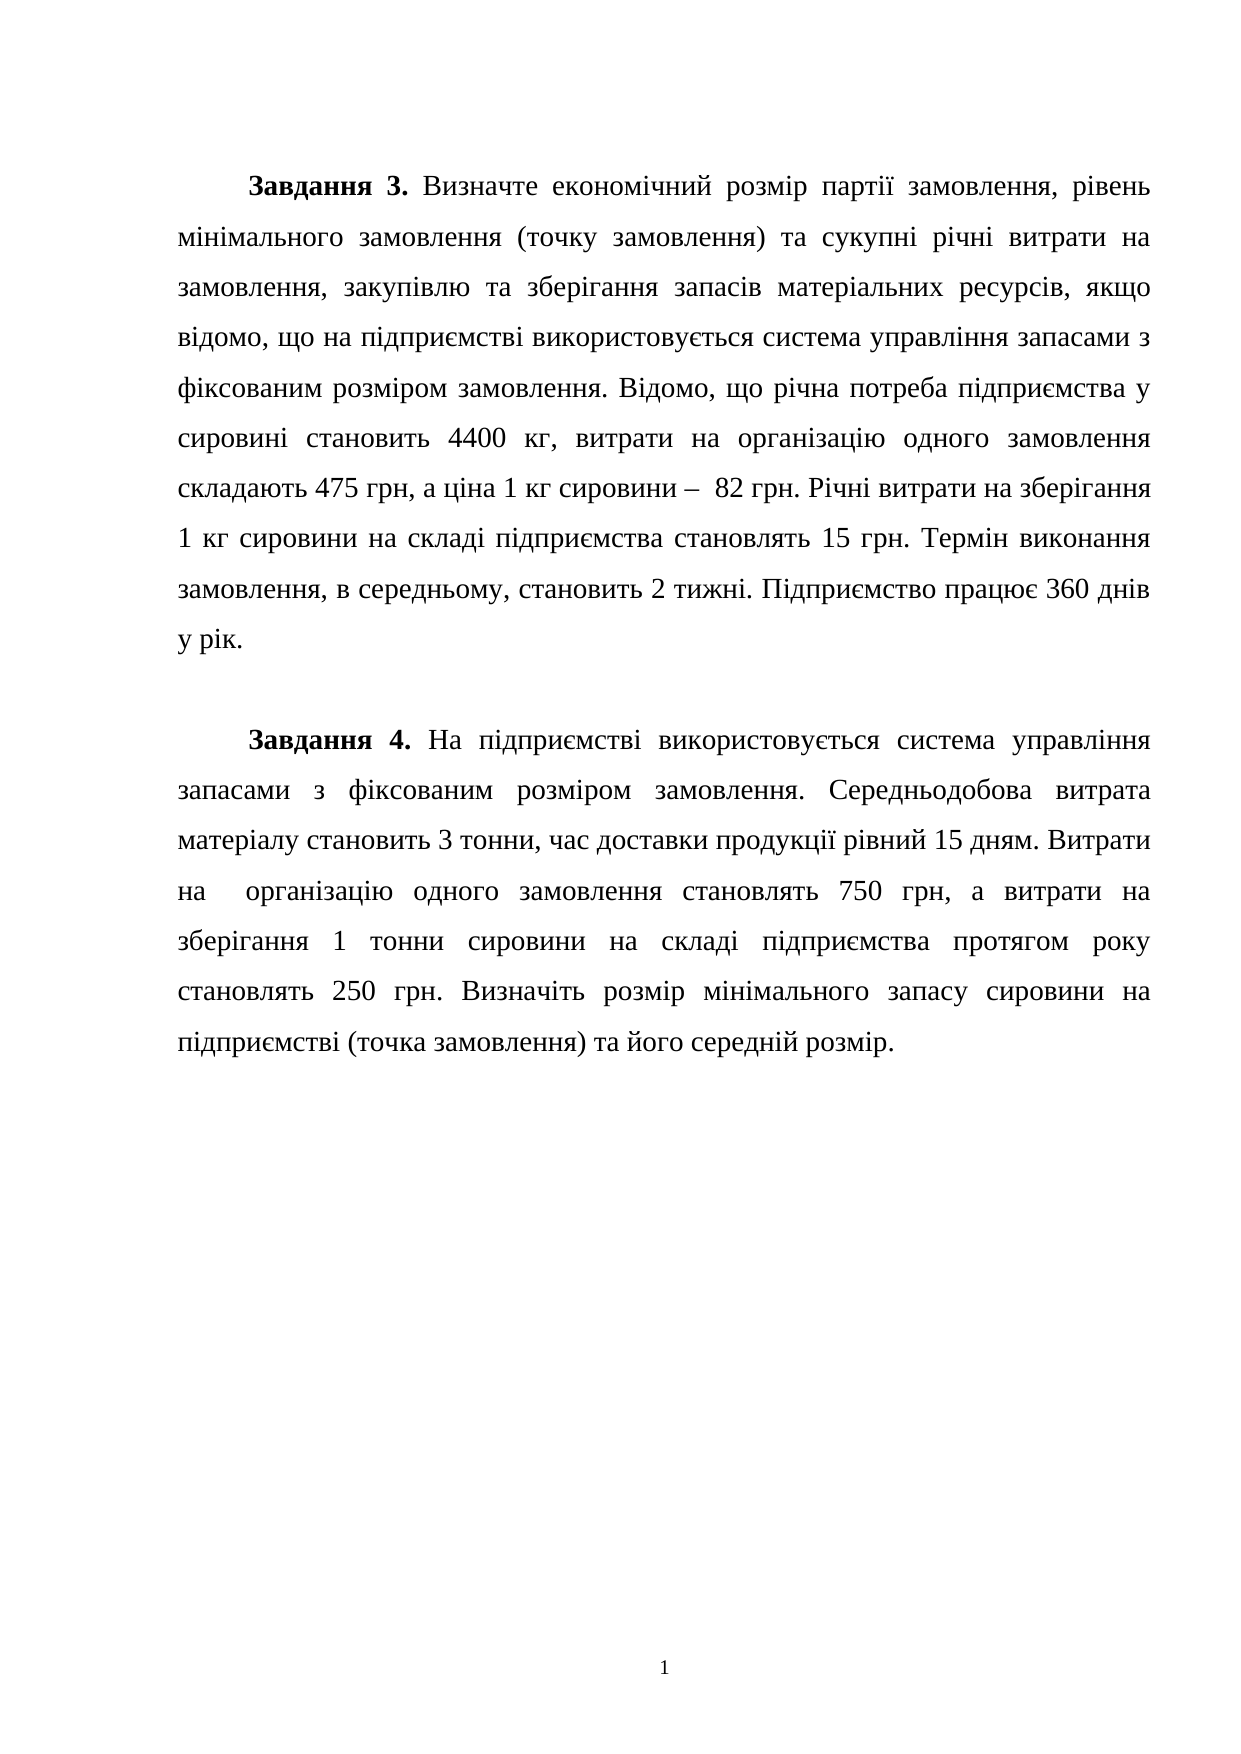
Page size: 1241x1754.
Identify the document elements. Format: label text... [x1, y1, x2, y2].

text Завдання 3. Визначте економічний розмір партії замовлення, рівень мінімального замовлення (точку замовлення) та сукупні річні витрати на замовлення, закупівлю та зберігання запасів матеріальних ресурсів, якщо відомо, що на підприємстві використовується система управління запасами з фіксованим розміром замовлення. Відомо, що річна потреба підприємства у сировині становить , витрати на організацію одного замовлення складають 475 грн, а ціна сировини – 82 грн. Річні витрати на зберігання сировини на складі підприємства становлять 15 грн. Термін виконання замовлення, в середньому, становить 2 тижні. Підприємство працює 360 днів у рік. [177, 168, 1152, 655]
text Завдання 4. На підприємстві використовується система управління запасами з фіксованим розміром замовлення. Середньодобова витрата матеріалу становить 3 тонни, час доставки продукції рівний 15 дням. Витрати на організацію одного замовлення становлять 750 грн, а витрати на зберігання 1 тонни сировини на складі підприємства протягом року становлять 250 грн. Визначіть розмір мінімального запасу сировини на підприємстві (точка замовлення) та його середній розмір. [177, 722, 1152, 1057]
